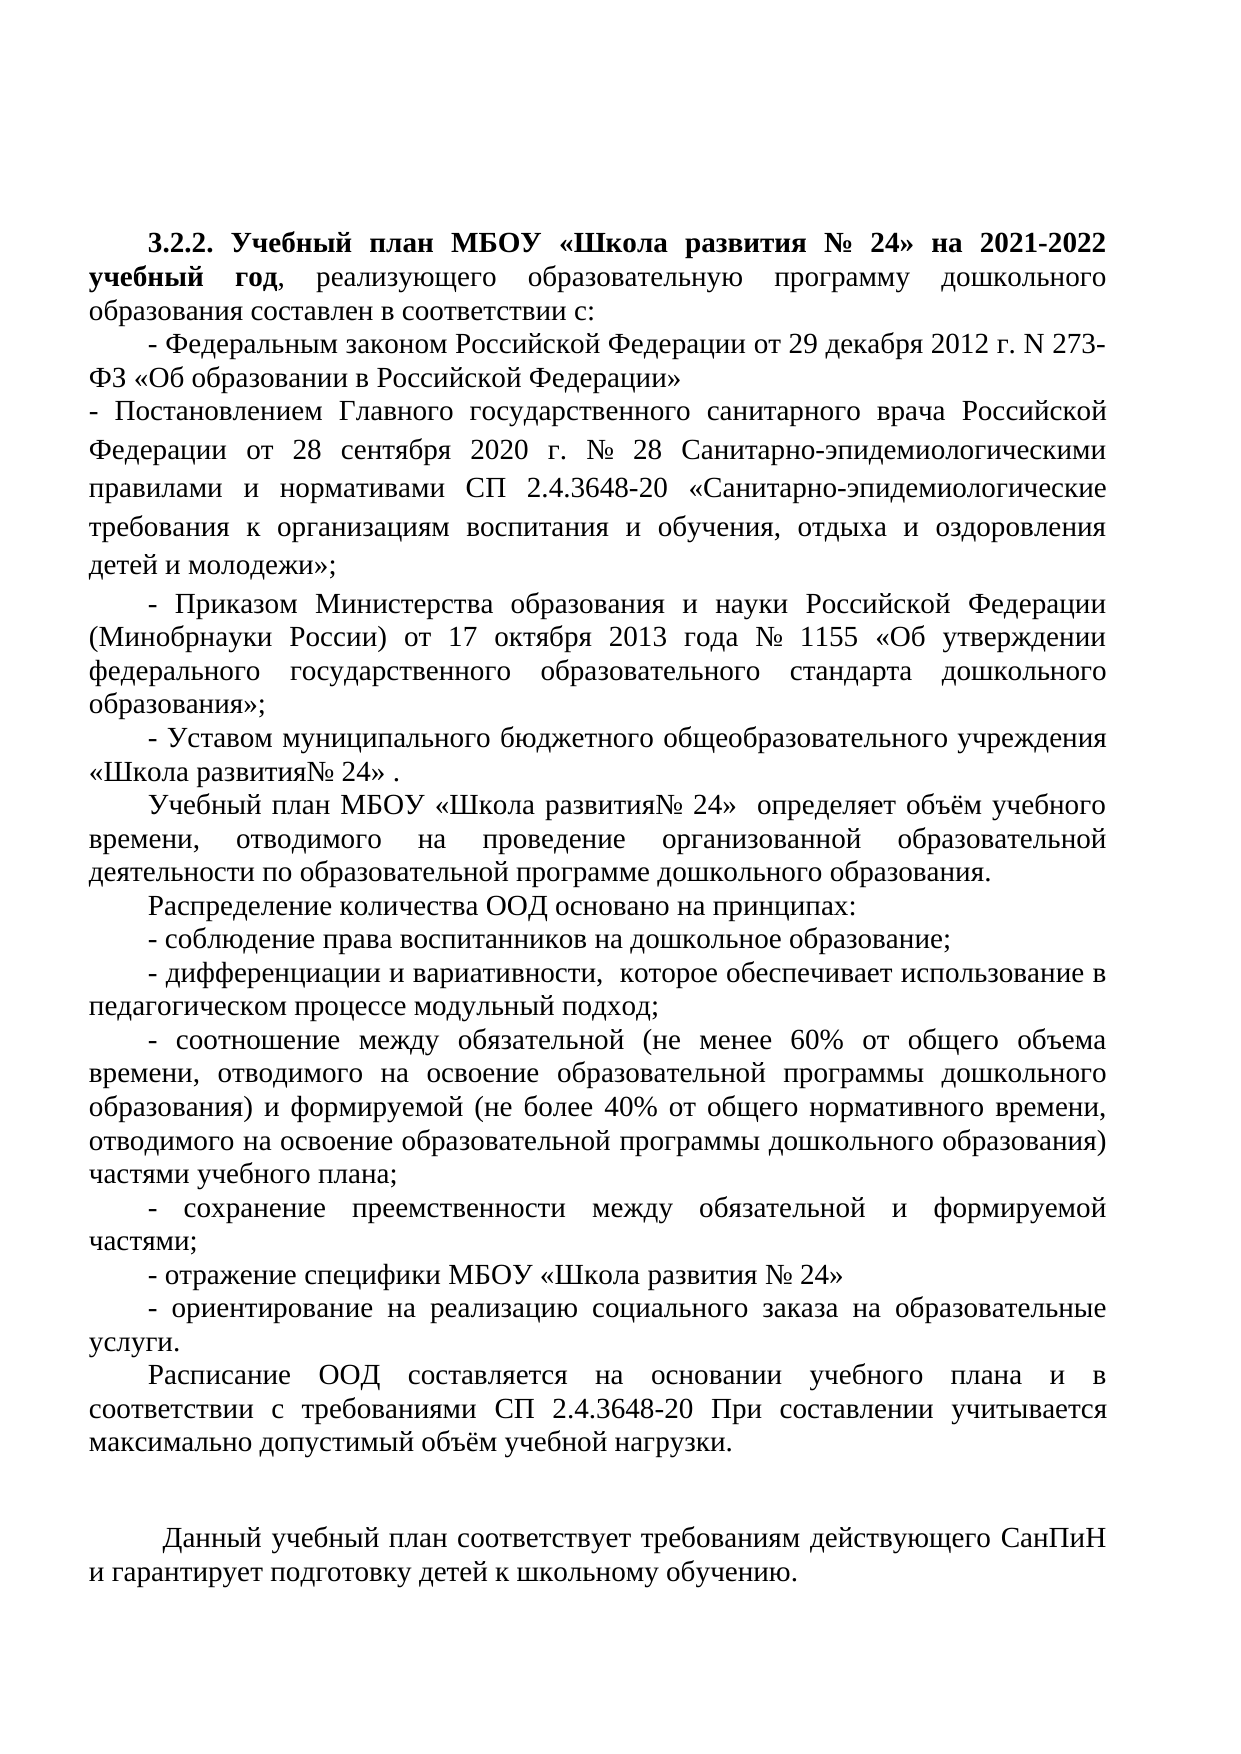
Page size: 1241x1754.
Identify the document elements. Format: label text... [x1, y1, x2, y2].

text - Постановлением Главного государственного санитарного врача Российской Федерации от 28 сентября 2020 г. № 28 Санитарно-эпидемиологическими правилами и нормативами СП 2.4.3648-20 «Санитарно-эпидемиологические требования к организациям воспитания и обучения, отдыха и оздоровления детей и молодежи»; [89, 393, 1107, 581]
text - Федеральным законом Российской Федерации от 29 декабря 2012 г. N 273-ФЗ «Об образовании в Российской Федерации» [89, 326, 1107, 393]
text 3.2.2. Учебный план МБОУ «Школа развития № 24» на 2021-2022 учебный год, реализующего образовательную программу дошкольного образования составлен в соответствии с: [89, 226, 1107, 326]
text - соотношение между обязательной (не менее 60% от общего объема времени, отводимого на освоение образовательной программы дошкольного образования) и формируемой (не более 40% от общего нормативного времени, отводимого на освоение образовательной программы дошкольного образования) частями учебного плана; [89, 1022, 1107, 1190]
text Данный учебный план соответствует требованиям действующего СанПиН и гарантирует подготовку детей к школьному обучению. [89, 1520, 1107, 1587]
text - сохранение преемственности между обязательной и формируемой частями; [89, 1190, 1107, 1257]
text Расписание ООД составляется на основании учебного плана и в соответствии с требованиями СП 2.4.3648-20 При составлении учитывается максимально допустимый объём учебной нагрузки. [89, 1357, 1107, 1458]
text - ориентирование на реализацию социального заказа на образовательные услуги. [89, 1290, 1107, 1357]
text Учебный план МБОУ «Школа развития№ 24» определяет объём учебного времени, отводимого на проведение организованной образовательной деятельности по образовательной программе дошкольного образования. [89, 787, 1107, 888]
text - отражение специфики МБОУ «Школа развития № 24» [89, 1257, 1107, 1290]
text - Приказом Министерства образования и науки Российской Федерации (Минобрнауки России) от 17 октября 2013 года № 1155 «Об утверждении федерального государственного образовательного стандарта дошкольного образования»; [89, 586, 1107, 720]
text - Уставом муниципального бюджетного общеобразовательного учреждения «Школа развития№ 24» . [89, 720, 1107, 787]
text - соблюдение права воспитанников на дошкольное образование; [89, 921, 1107, 955]
text Распределение количества ООД основано на принципах: [89, 888, 1107, 921]
text - дифференциации и вариативности, которое обеспечивает использование в педагогическом процессе модульный подход; [89, 955, 1107, 1022]
